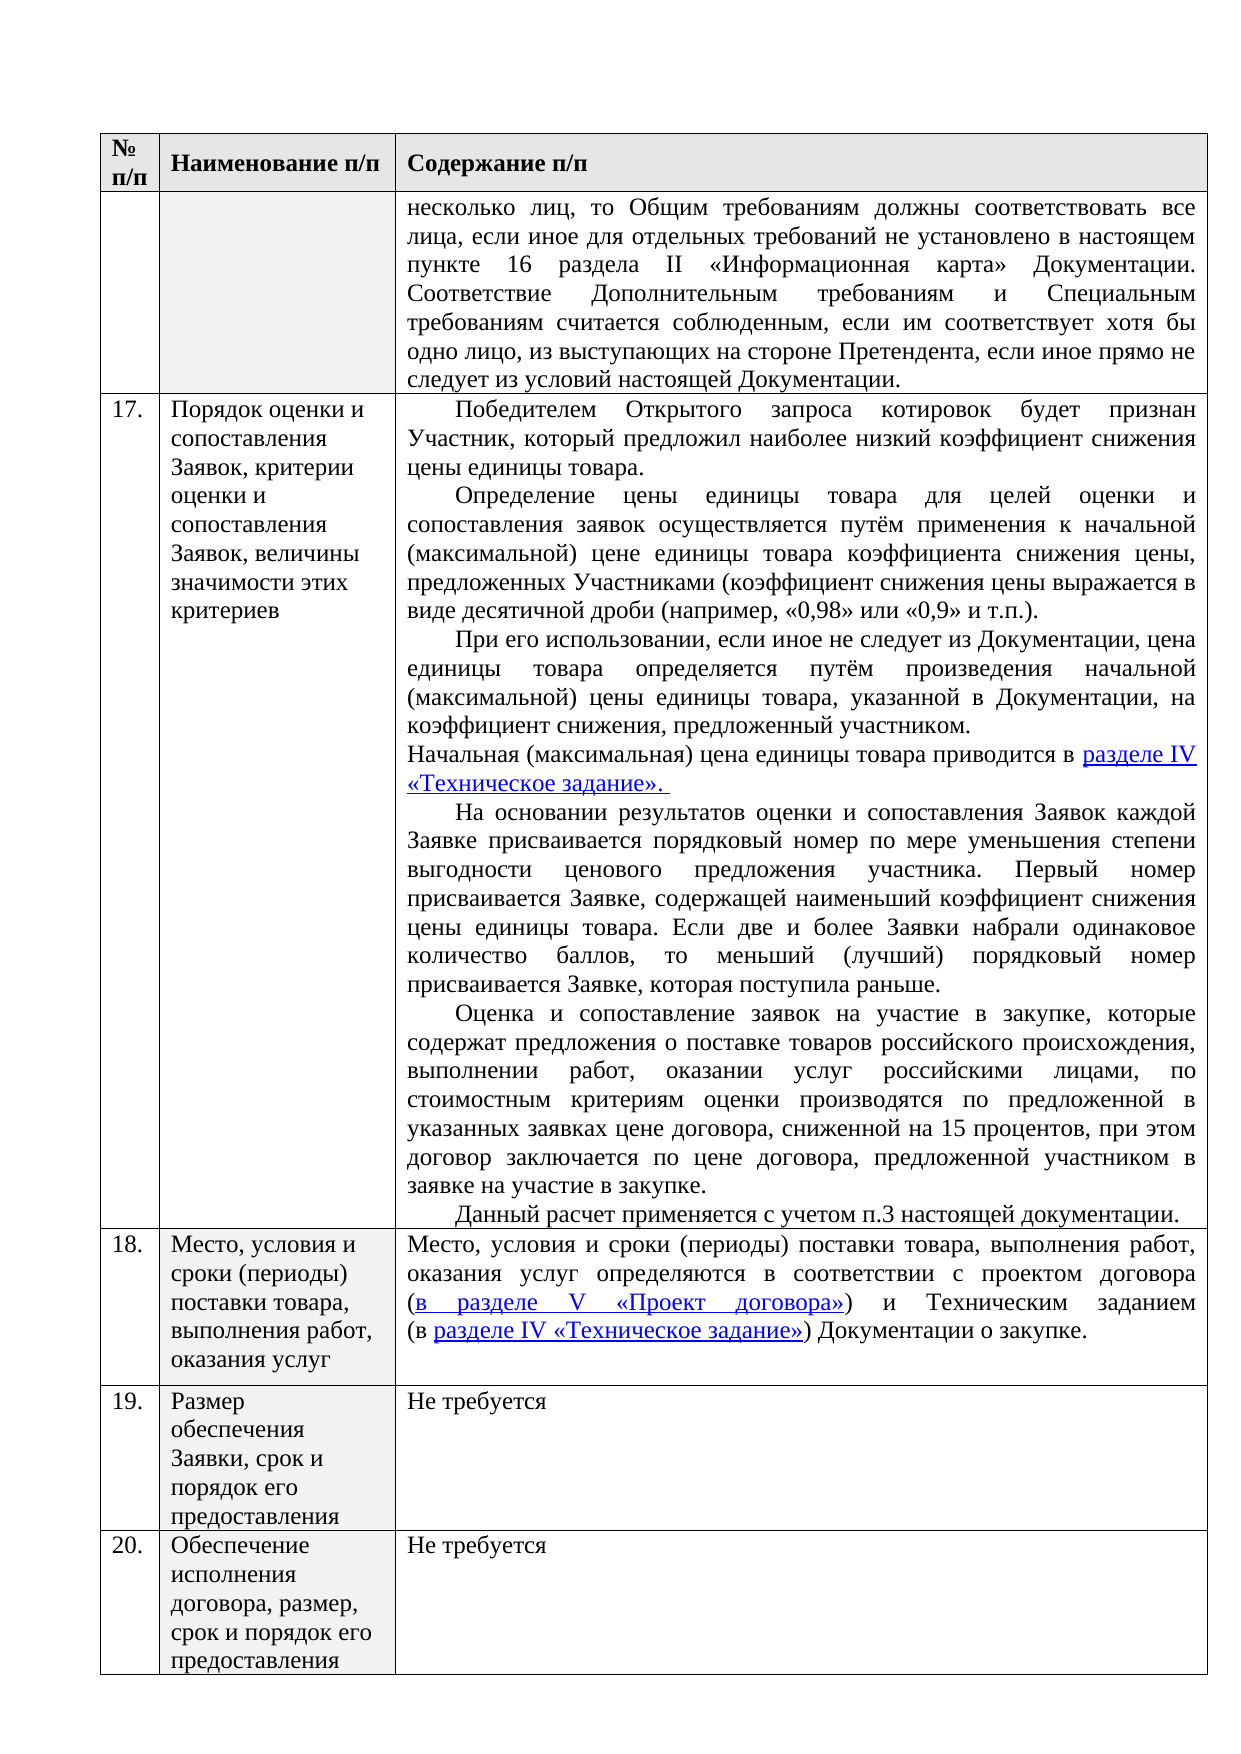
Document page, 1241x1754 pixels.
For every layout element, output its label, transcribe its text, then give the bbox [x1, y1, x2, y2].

table_cell Обеспечение исполнения договора, размер, срок и порядок его предоставления [160, 1531, 395, 1674]
table_cell Не требуется [396, 1531, 1207, 1674]
table_cell Место, условия и сроки (периоды) поставки товара, выполнения работ, оказания услуг определяются в соответствии с проектом договора (в разделе V «Проект договора») и Техническим заданием (в разделе IV «Техническое задание») Документации о закупке. [396, 1229, 1207, 1385]
table_cell [101, 394, 159, 1228]
table_cell Размер обеспечения Заявки, срок и порядок его предоставления [160, 1386, 395, 1529]
table_cell Порядок оценки и сопоставления Заявок, критерии оценки и сопоставления Заявок, величины значимости этих критериев [160, 394, 395, 1228]
table_cell [101, 1531, 159, 1674]
table_cell Место, условия и сроки (периоды) поставки товара, выполнения работ, оказания услуг [160, 1229, 395, 1385]
table_cell [101, 1386, 159, 1529]
table_header Наименование п/п [160, 134, 395, 191]
table_cell [101, 1229, 159, 1385]
table_cell Победителем Открытого запроса котировок будет признан Участник, который предложил наиболее низкий коэффициент снижения цены единицы товара. Определение цены единицы товара для целей оценки и сопоставления заявок осуществляется путём применения к начальной (максимальной) цене единицы товара коэффициента снижения цены, предложенных Участниками (коэффициент снижения цены выражается в виде десятичной дроби (например, «0,98» или «0,9» и т.п.). При его использовании, если иное не следует из Документации, цена единицы товара определяется путём произведения начальной (максимальной) цены единицы товара, указанной в Документации, на коэффициент снижения, предложенный участником. Начальная (максимальная) цена единицы товара приводится в разделе IV «Техническое задание». На основании результатов оценки и сопоставления Заявок каждой Заявке присваивается порядковый номер по мере уменьшения степени выгодности ценового предложения участника. Первый номер присваивается Заявке, содержащей наименьший коэффициент снижения цены единицы товара. Если две и более Заявки набрали одинаковое количество баллов, то меньший (лучший) порядковый номер присваивается Заявке, которая поступила раньше. Оценка и сопоставление заявок на участие в закупке, которые содержат предложения о поставке товаров российского происхождения, выполнении работ, оказании услуг российскими лицами, по стоимостным критериям оценки производятся по предложенной в указанных заявках цене договора, сниженной на 15 процентов, при этом договор заключается по цене договора, предложенной участником в заявке на участие в закупке. Данный расчет применяется с учетом п.3 настоящей документации. [396, 394, 1207, 1228]
table_header Содержание п/п [396, 134, 1207, 191]
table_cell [160, 192, 395, 393]
table_cell [101, 192, 159, 393]
table_cell Не требуется [396, 1386, 1207, 1529]
table_header № п/п [101, 134, 159, 191]
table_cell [396, 192, 1207, 393]
